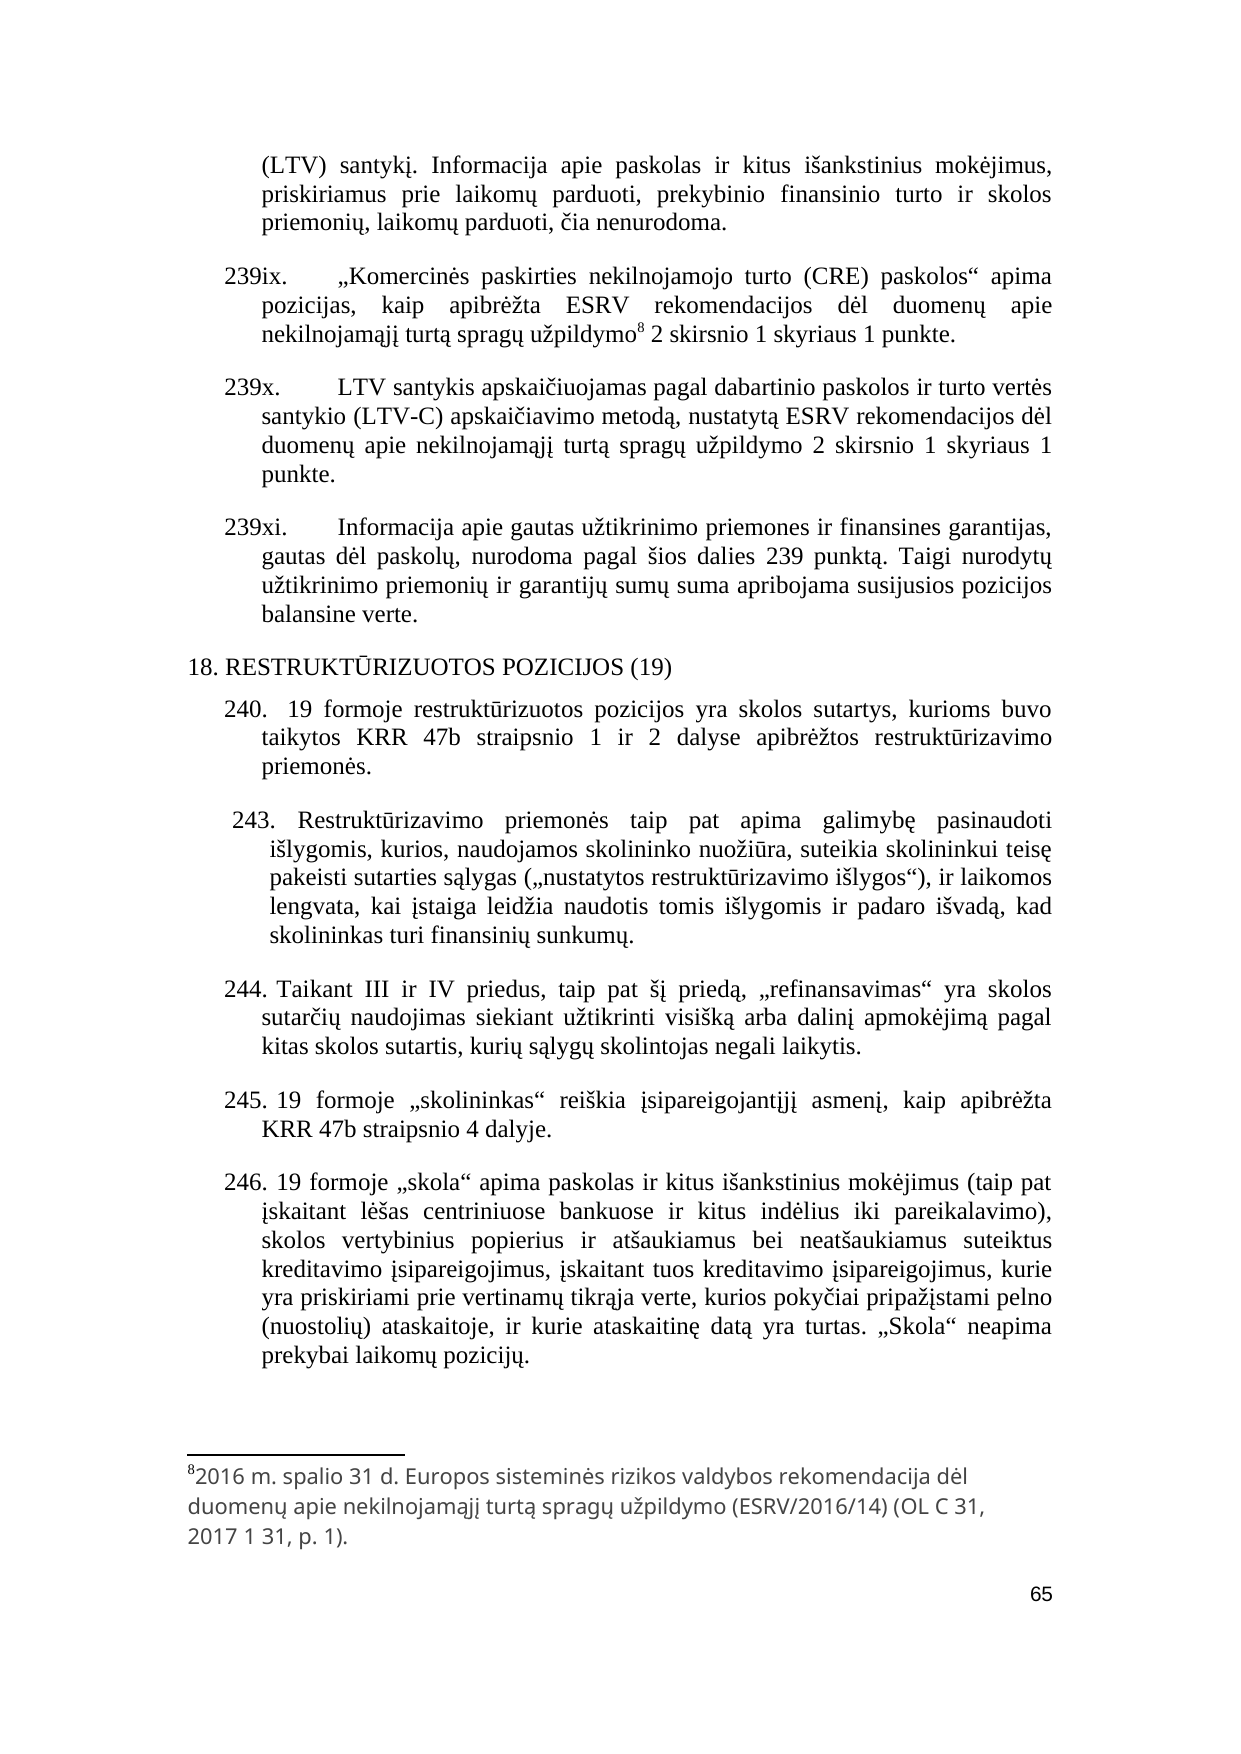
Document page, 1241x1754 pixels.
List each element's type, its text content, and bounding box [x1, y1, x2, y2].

list 239xi. Informacija apie gautas užtikrinimo priemones ir finansines garantijas, gautas dėl paskolų, nurodoma pagal šios dalies 239 punktą. Taigi nurodytų užtikrinimo priemonių ir garantijų sumų suma apribojama susijusios pozicijos balansine verte. [224, 512, 1053, 627]
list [224, 150, 1053, 236]
text 19 formoje „skola“ apima paskolas ir kitus išankstinius mokėjimus (taip pat įskaitant lėšas centriniuose bankuose ir kitus indėlius iki pareikalavimo), skolos vertybinius popierius ir atšaukiamus bei neatšaukiamus suteiktus kreditavimo įsipareigojimus, įskaitant tuos kreditavimo įsipareigojimus, kurie yra priskiriami prie vertinamų tikrąja verte, kurios pokyčiai pripažįstami pelno (nuostolių) ataskaitoje, ir kurie ataskaitinę datą yra turtas. „Skola“ neapima prekybai laikomų pozicijų. [224, 1167, 1053, 1369]
list 239x. LTV santykis apskaičiuojamas pagal dabartinio paskolos ir turto vertės santykio (LTV-C) apskaičiavimo metodą, nustatytą ESRV rekomendacijos dėl duomenų apie nekilnojamąjį turtą spragų užpildymo 2 skirsnio 1 skyriaus 1 punkte. [224, 372, 1053, 487]
list Restruktūrizavimo priemonės taip pat apima galimybę pasinaudoti išlygomis, kurios, naudojamos skolininko nuožiūra, suteikia skolininkui teisę pakeisti sutarties sąlygas („nustatytos restruktūrizavimo išlygos“), ir laikomos lengvata, kai įstaiga leidžia naudotis tomis išlygomis ir padaro išvadą, kad skolininkas turi finansinių sunkumų. [232, 805, 1053, 949]
list 239ix. „Komercinės paskirties nekilnojamojo turto (CRE) paskolos“ apima pozicijas, kaip apibrėžta ESRV rekomendacijos dėl duomenų apie nekilnojamąjį turtą spragų užpildymo 2 skirsnio 1 skyriaus 1 punkte. [224, 261, 1053, 347]
text 19 formoje „skolininkas“ reiškia įsipareigojantįjį asmenį, kaip apibrėžta KRR 47b straipsnio 4 dalyje. [224, 1085, 1053, 1142]
subtitle Restruktūrizuotos pozicijos (19) [187, 652, 1053, 681]
text 19 formoje restruktūrizuotos pozicijos yra skolos sutartys, kurioms buvo taikytos KRR 47b straipsnio 1 ir 2 dalyse apibrėžtos restruktūrizavimo priemonės. [224, 694, 1053, 780]
text Taikant III ir IV priedus, taip pat šį priedą, „refinansavimas“ yra skolos sutarčių naudojimas siekiant užtikrinti visišką arba dalinį apmokėjimą pagal kitas skolos sutartis, kurių sąlygų skolintojas negali laikytis. [224, 974, 1053, 1060]
